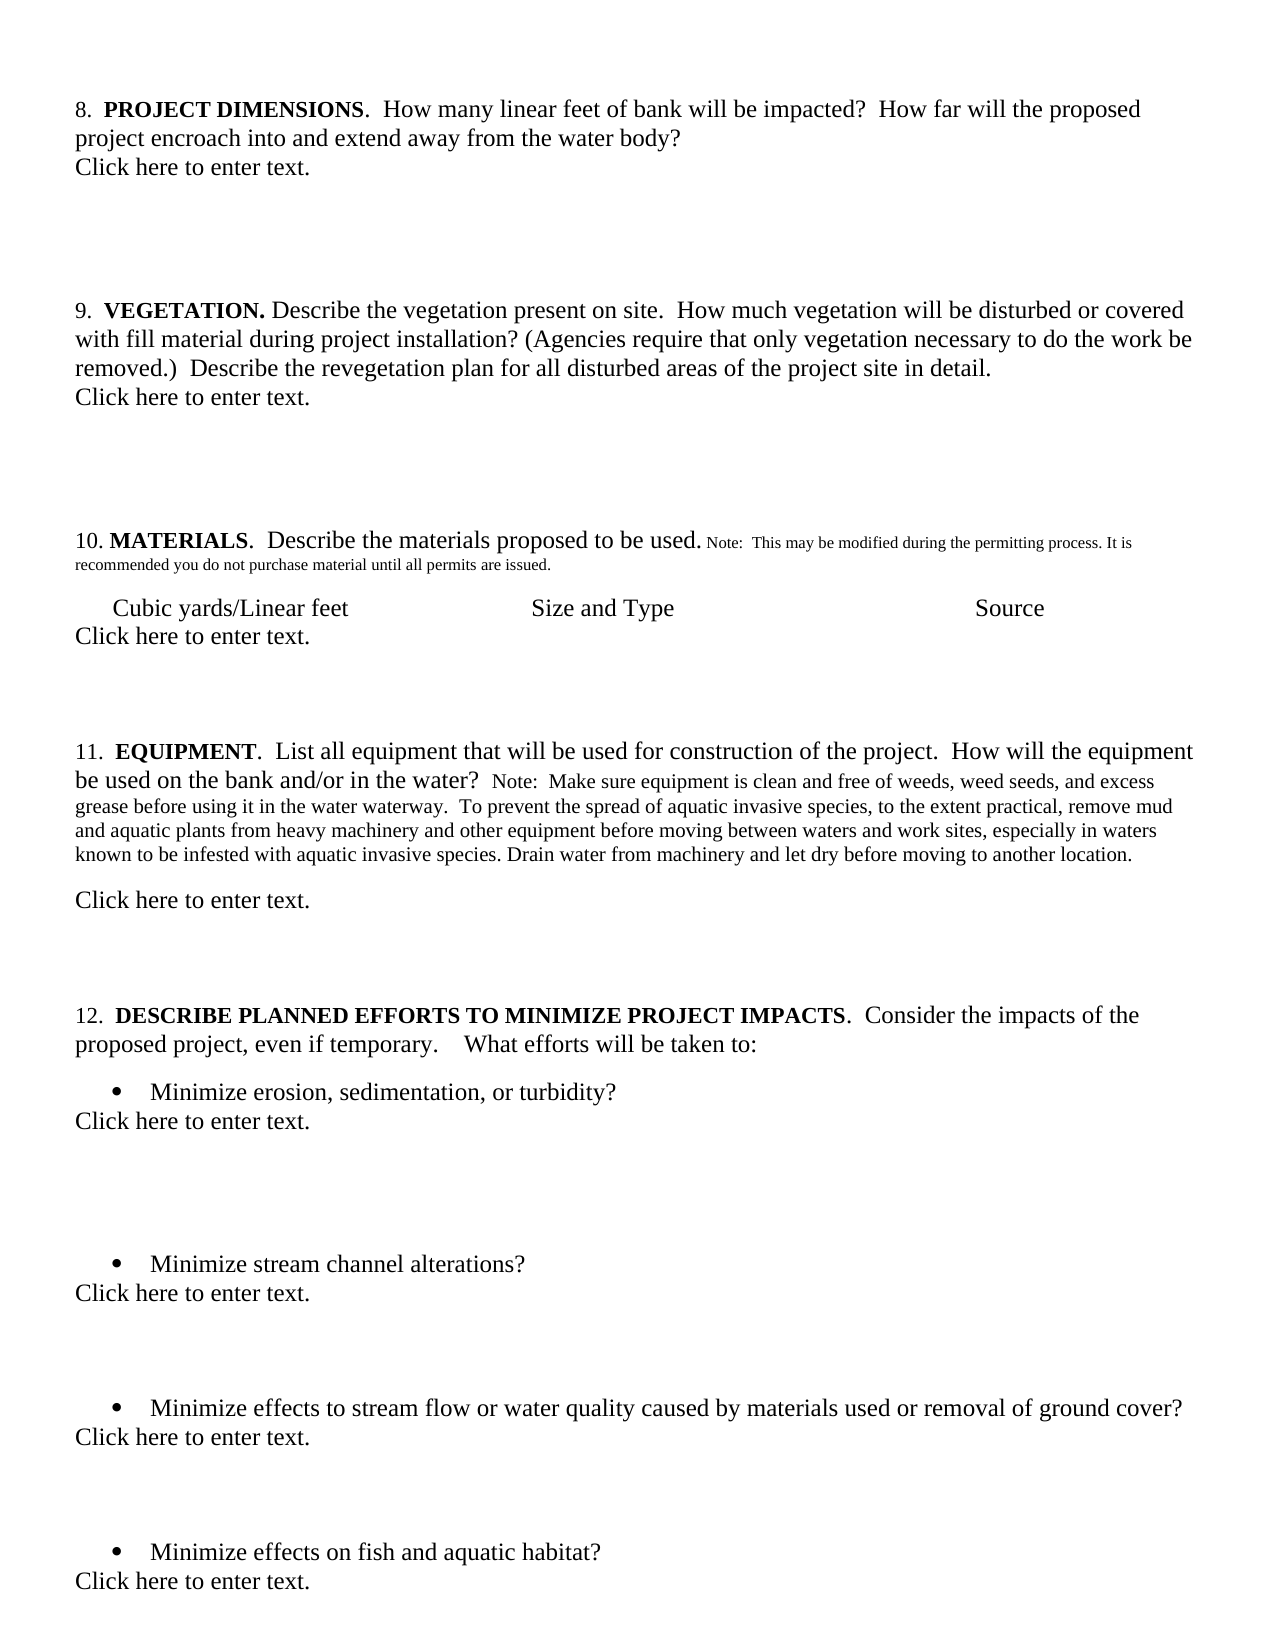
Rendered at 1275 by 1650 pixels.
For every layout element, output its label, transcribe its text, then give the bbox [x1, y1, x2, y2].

list Minimize erosion, sedimentation, or turbidity? [112, 1077, 1200, 1106]
text 12. DESCRIBE PLANNED EFFORTS TO MINIMIZE PROJECT IMPACTS. Consider the impacts of the proposed project, even if temporary. What efforts will be taken to: [75, 1000, 1200, 1058]
text 10. MATERIALS. Describe the materials proposed to be used. Note: This may be modified during the permitting process. It is recommended you do not purchase material until all permits are issued. [75, 526, 1200, 573]
list Minimize effects to stream flow or water quality caused by materials used or removal of ground cover? [112, 1393, 1200, 1422]
text 8. PROJECT DIMENSIONS. How many linear feet of bank will be impacted? How far will the proposed project encroach into and extend away from the water body? [75, 94, 1200, 152]
text 11. EQUIPMENT. List all equipment that will be used for construction of the project. How will the equipment be used on the bank and/or in the water? Note: Make sure equipment is clean and free of weeds, weed seeds, and excess grease before using it in the water waterway. To prevent the spread of aquatic invasive species, to the extent practical, remove mud and aquatic plants from heavy machinery and other equipment before moving between waters and work sites, especially in waters known to be infested with aquatic invasive species. Drain water from machinery and let dry before moving to another location. [75, 736, 1200, 866]
text Cubic yards/Linear feet Size and Type Source [112, 593, 1200, 621]
list Minimize stream channel alterations? [112, 1249, 1200, 1278]
text 9. VEGETATION. Describe the vegetation present on site. How much vegetation will be disturbed or covered with fill material during project installation? (Agencies require that only vegetation necessary to do the work be removed.) Describe the revegetation plan for all disturbed areas of the project site in detail. [75, 296, 1200, 382]
list Minimize effects on fish and aquatic habitat? [112, 1537, 1200, 1566]
